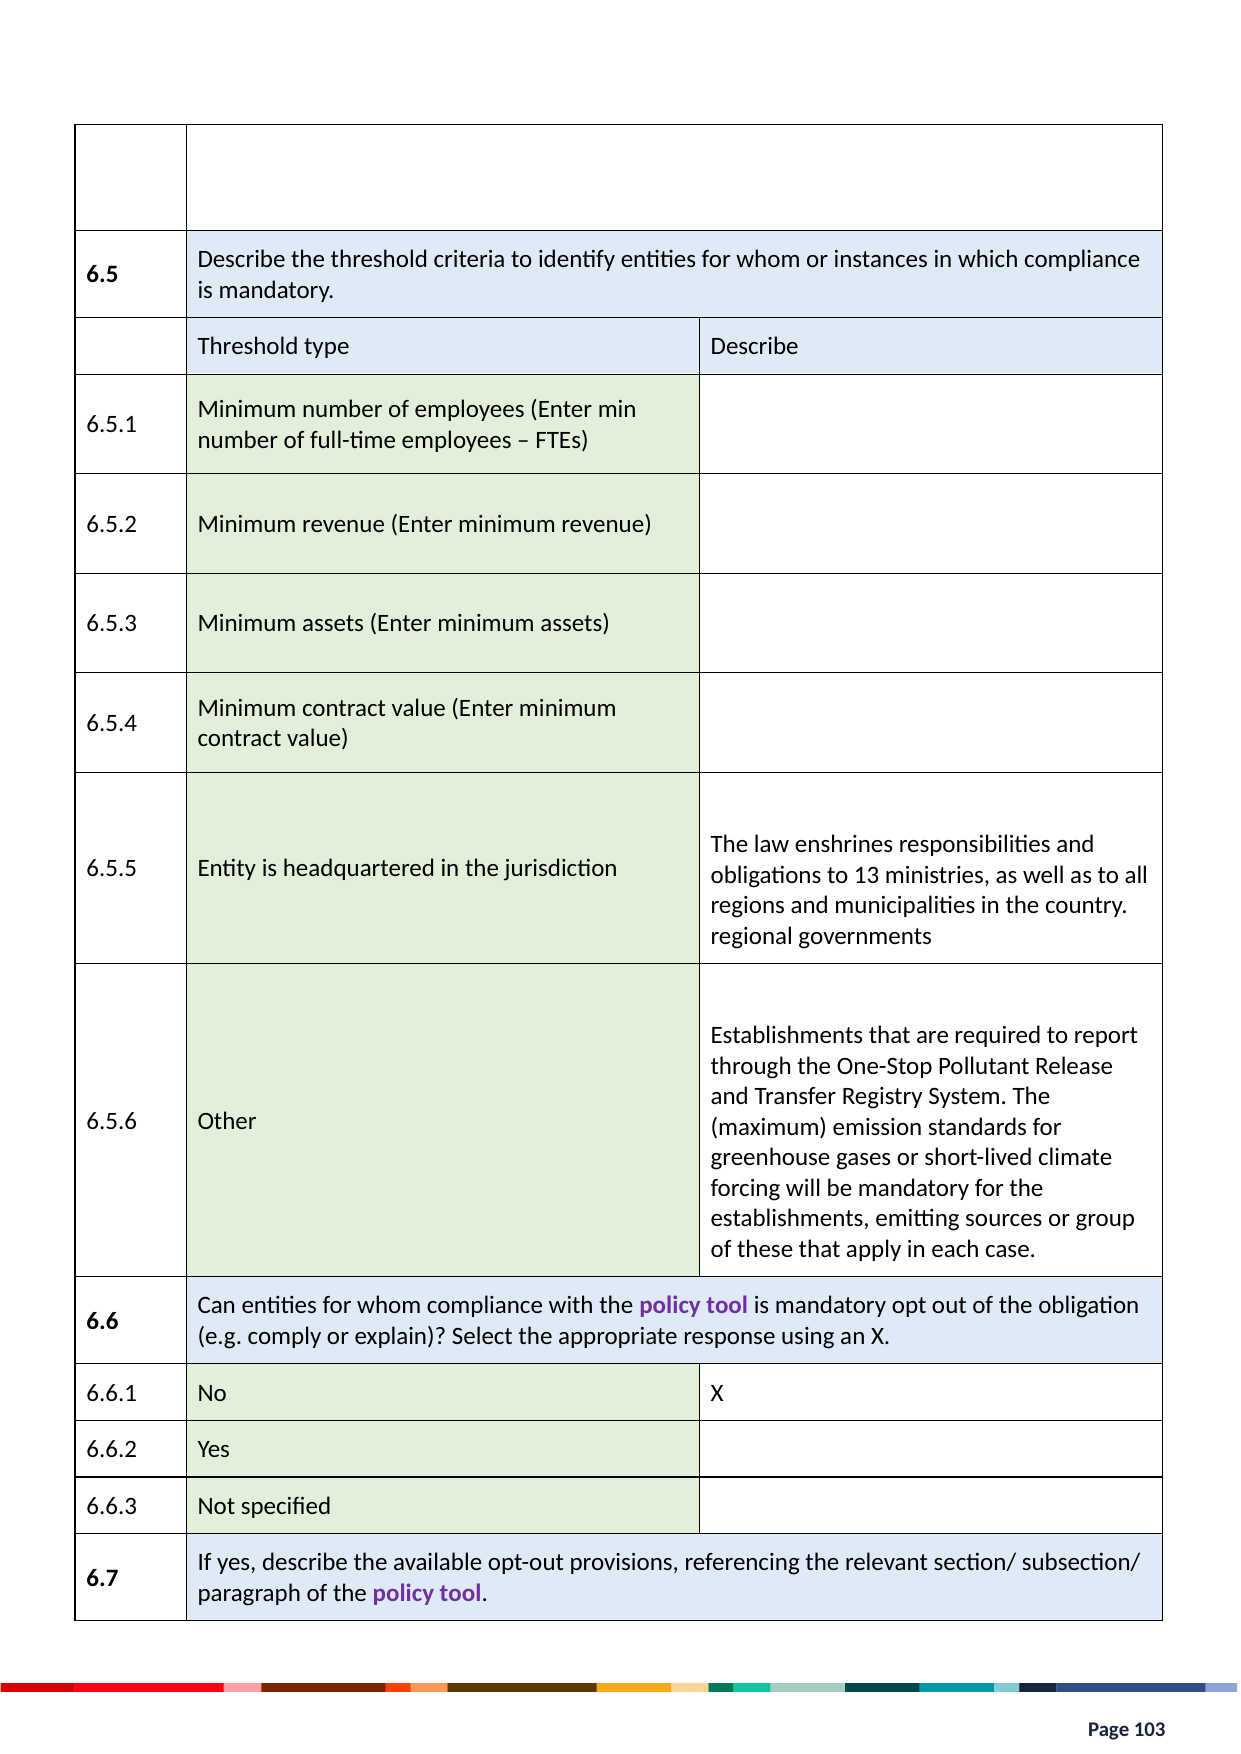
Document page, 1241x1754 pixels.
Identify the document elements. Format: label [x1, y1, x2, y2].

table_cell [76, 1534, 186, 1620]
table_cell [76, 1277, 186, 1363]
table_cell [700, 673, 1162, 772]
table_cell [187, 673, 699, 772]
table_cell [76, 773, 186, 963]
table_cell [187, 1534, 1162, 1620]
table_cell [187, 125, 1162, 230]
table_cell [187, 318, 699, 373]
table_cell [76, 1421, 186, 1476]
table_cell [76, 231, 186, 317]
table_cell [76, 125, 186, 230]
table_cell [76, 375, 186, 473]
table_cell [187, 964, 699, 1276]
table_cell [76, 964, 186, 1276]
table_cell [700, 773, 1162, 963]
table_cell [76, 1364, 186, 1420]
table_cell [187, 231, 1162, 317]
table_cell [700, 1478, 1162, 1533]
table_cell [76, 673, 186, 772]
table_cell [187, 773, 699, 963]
picture [0, 1683, 1236, 1692]
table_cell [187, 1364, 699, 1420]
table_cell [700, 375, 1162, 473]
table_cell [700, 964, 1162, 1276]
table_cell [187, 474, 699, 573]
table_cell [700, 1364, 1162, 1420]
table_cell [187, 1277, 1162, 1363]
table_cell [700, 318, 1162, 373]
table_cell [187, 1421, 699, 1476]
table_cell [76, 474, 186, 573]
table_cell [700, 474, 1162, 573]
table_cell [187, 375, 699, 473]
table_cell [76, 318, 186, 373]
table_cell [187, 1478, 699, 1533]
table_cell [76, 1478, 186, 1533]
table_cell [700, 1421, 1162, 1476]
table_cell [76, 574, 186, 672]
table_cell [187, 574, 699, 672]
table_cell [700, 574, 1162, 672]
